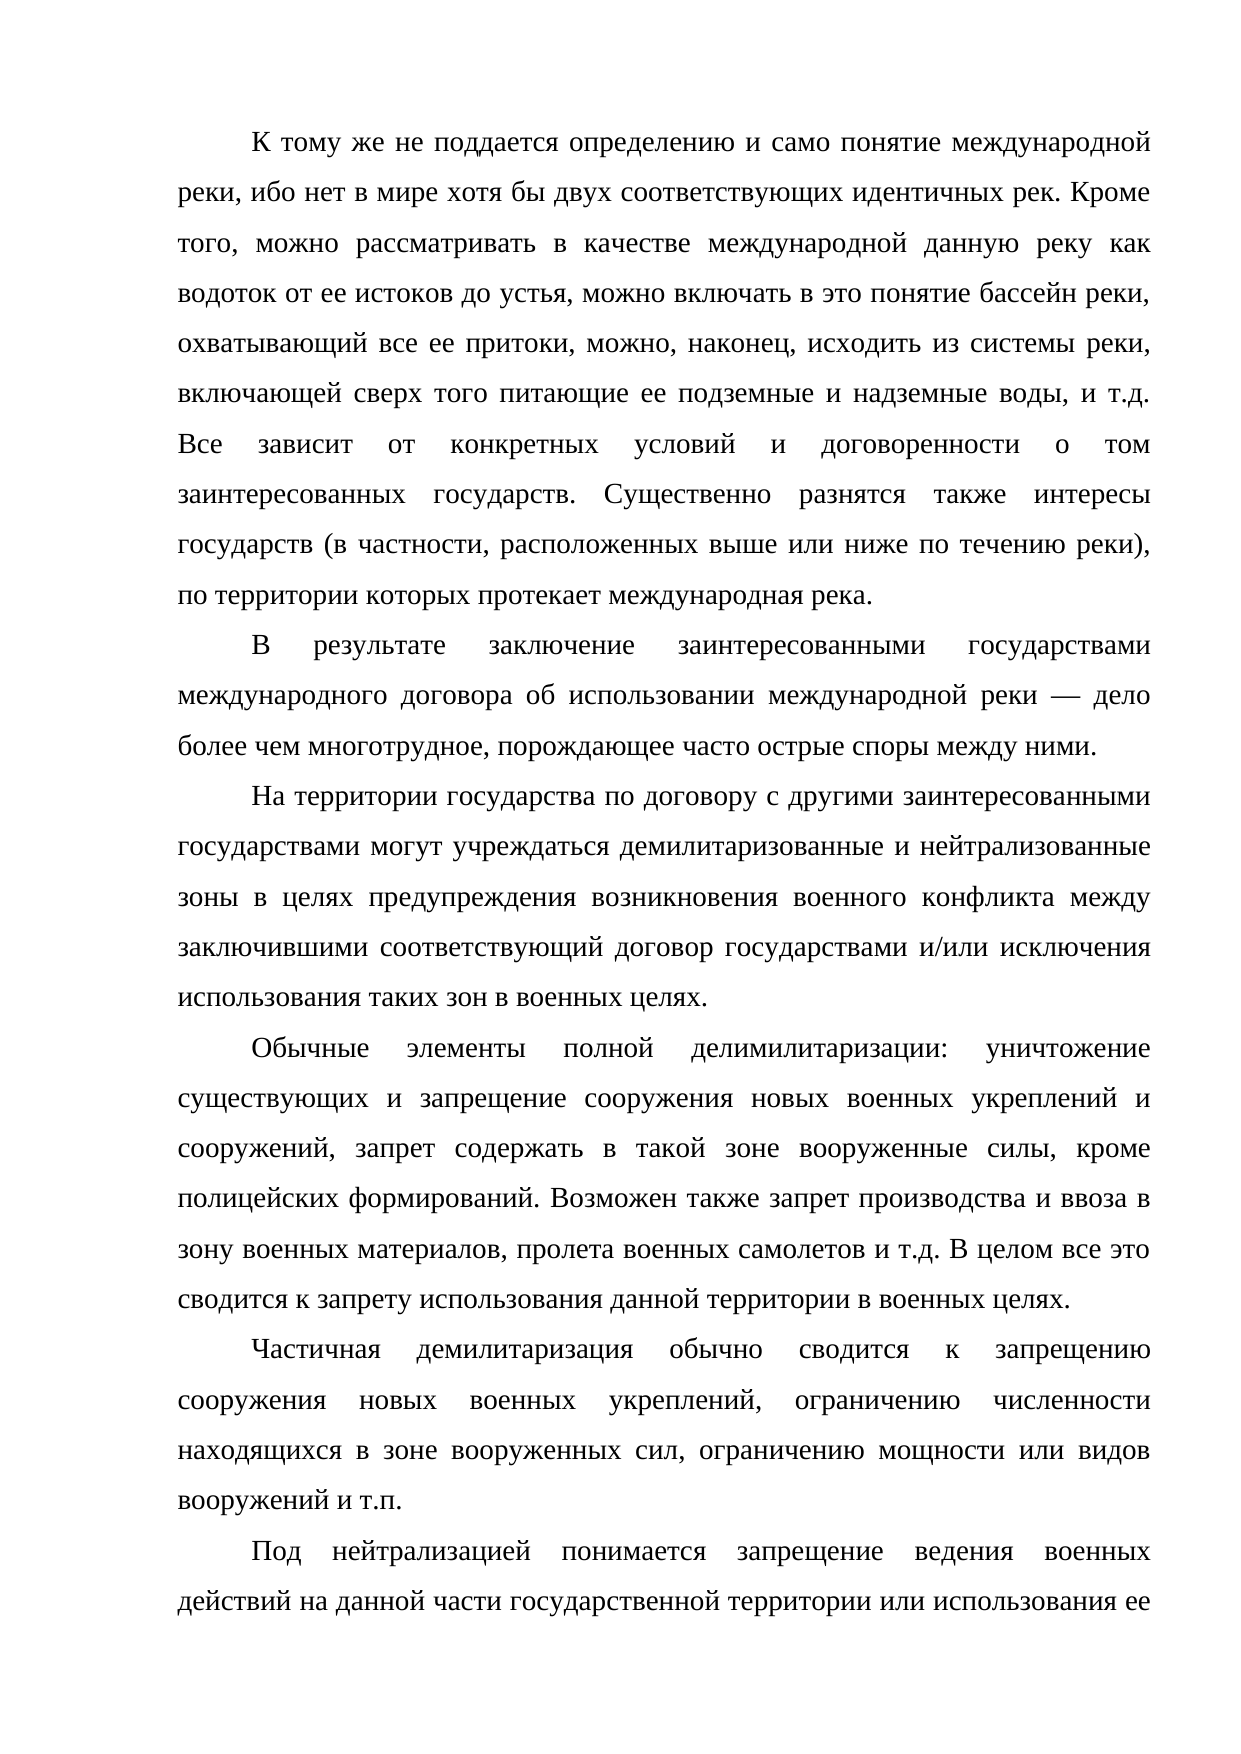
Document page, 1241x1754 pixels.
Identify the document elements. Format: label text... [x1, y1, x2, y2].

text В результате заключение заинтересованными государствами международного договора об использовании международной реки — дело более чем многотрудное, порождающее часто острые споры между ними. [177, 627, 1152, 761]
text На территории государства по договору с другими заинтересованными государствами могут учреждаться демилитаризованные и нейтрализованные зоны в целях предупреждения возникновения военного конфликта между заключившими соответствующий договор государствами и/или исключения использования таких зон в военных целях. [177, 778, 1152, 1013]
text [177, 1533, 1152, 1617]
text К тому же не поддается определению и само понятие международной реки, ибо нет в мире хотя бы двух соответствующих идентичных рек. Кроме того, можно рассматривать в качестве международной данную реку как водоток от ее истоков до устья, можно включать в это понятие бассейн реки, охватывающий все ее притоки, можно, наконец, исходить из системы реки, включающей сверх того питающие ее подземные и надземные воды, и т.д. Все зависит от конкретных условий и договоренности о том заинтересованных государств. Существенно разнятся также интересы государств (в частности, расположенных выше или ниже по течению реки), по территории которых протекает международная река. [177, 124, 1152, 610]
text Частичная демилитаризация обычно сводится к запрещению сооружения новых военных укреплений, ограничению численности находящихся в зоне вооруженных сил, ограничению мощности или видов вооружений и т.п. [177, 1332, 1152, 1516]
text Обычные элементы полной делимилитаризации: уничтожение существующих и запрещение сооружения новых военных укреплений и сооружений, запрет содержать в такой зоне вооруженные силы, кроме полицейских формирований. Возможен также запрет производства и ввоза в зону военных материалов, пролета военных самолетов и т.д. В целом все это сводится к запрету использования данной территории в военных целях. [177, 1030, 1152, 1315]
